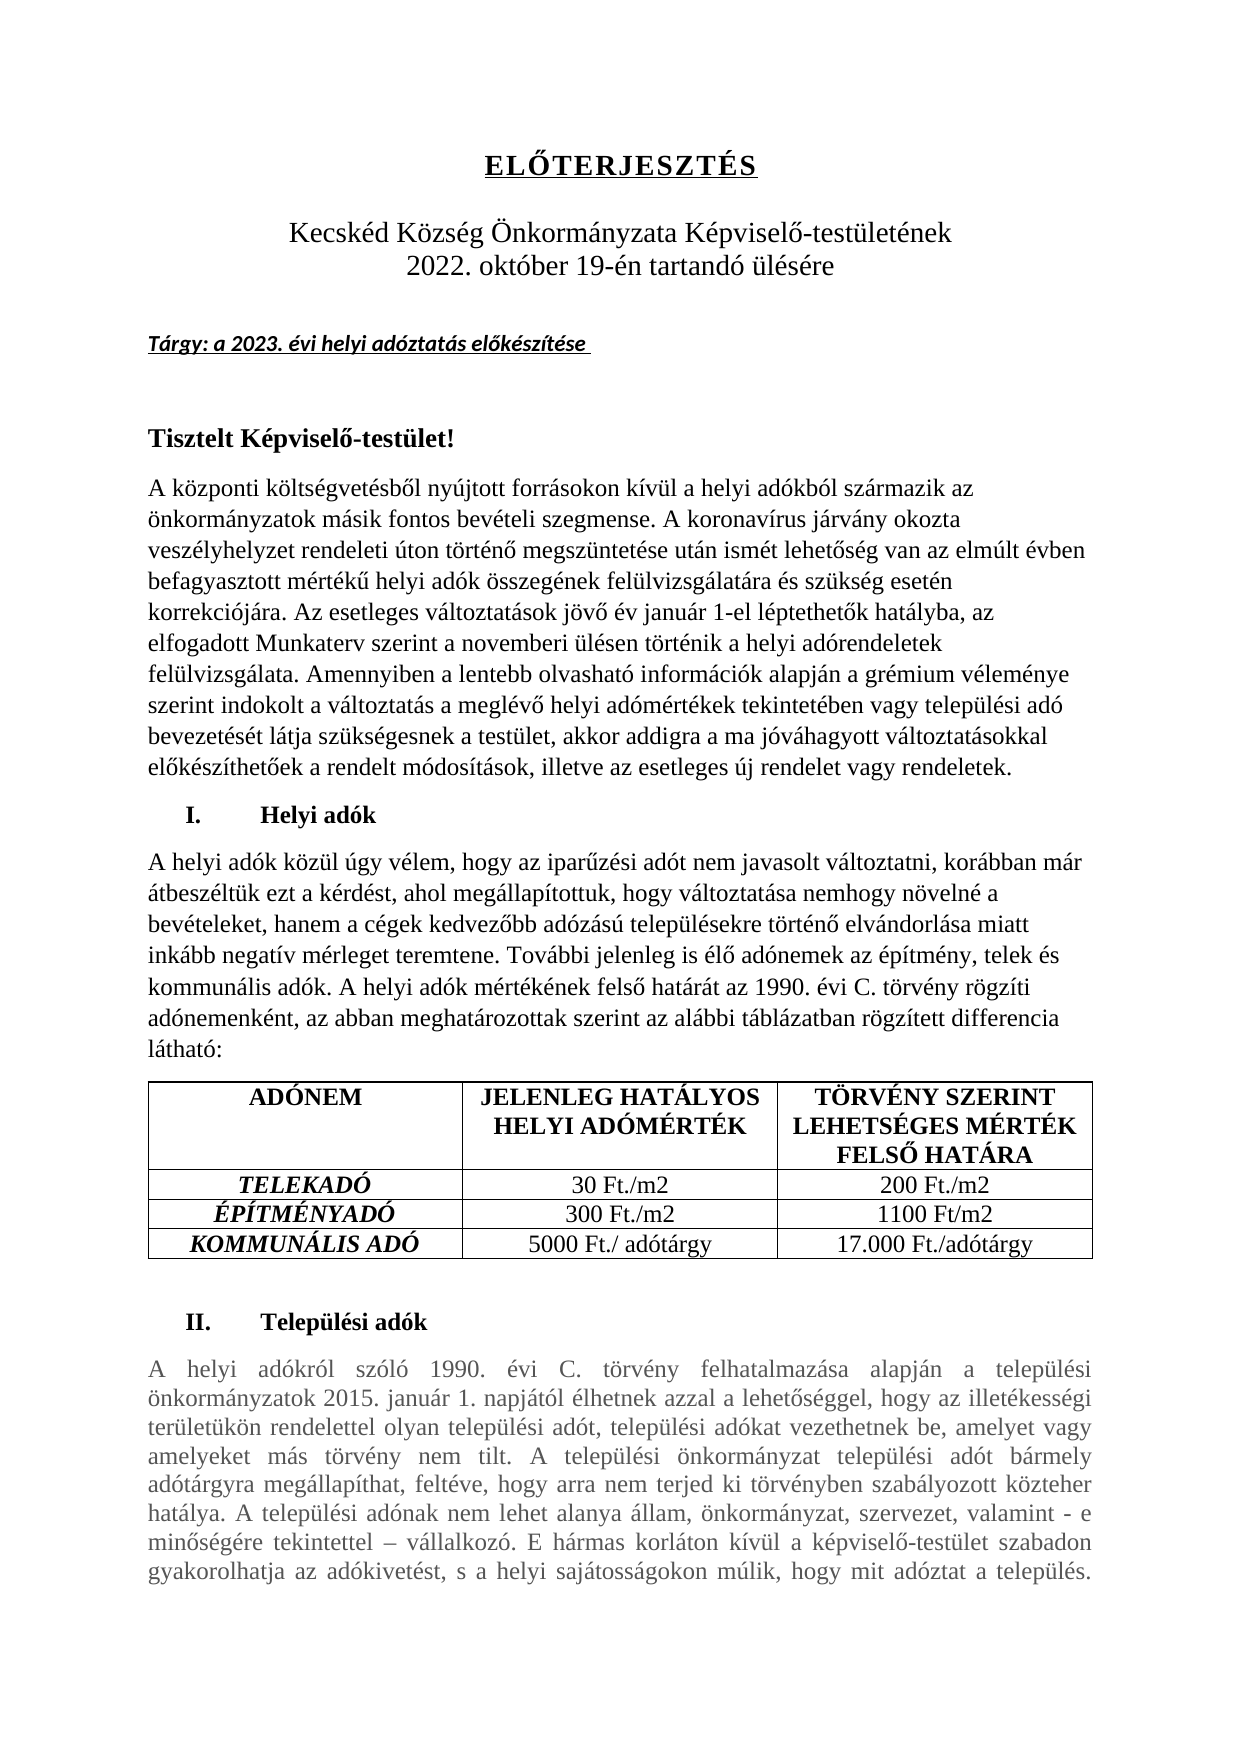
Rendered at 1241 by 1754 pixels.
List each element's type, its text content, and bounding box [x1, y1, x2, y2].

list Helyi adók [185, 800, 1093, 828]
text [148, 1354, 1093, 1584]
table_cell ÉPÍTMÉNYADÓ [149, 1200, 462, 1228]
text ELŐTERJESZTÉS [148, 148, 1093, 181]
table_header ADÓNEM [149, 1083, 462, 1169]
table_header JELENLEG HATÁLYOS HELYI ADÓMÉRTÉK [463, 1083, 777, 1169]
text A központi költségvetésből nyújtott forrásokon kívül a helyi adókból származik az önkormányzatok másik fontos bevételi szegmense. A koronavírus járvány okozta veszélyhelyzet rendeleti úton történő megszüntetése után ismét lehetőség van az elmúlt évben befagyasztott mértékű helyi adók összegének felülvizsgálatára és szükség esetén korrekciójára. Az esetleges változtatások jövő év január 1-el léptethetők hatályba, az elfogadott Munkaterv szerint a novemberi ülésen történik a helyi adórendeletek felülvizsgálata. Amennyiben a lentebb olvasható információk alapján a grémium véleménye szerint indokolt a változtatás a meglévő helyi adómértékek tekintetében vagy települési adó bevezetését látja szükségesnek a testület, akkor addigra a ma jóváhagyott változtatásokkal előkészíthetőek a rendelt módosítások, illetve az esetleges új rendelet vagy rendeletek. [148, 473, 1093, 781]
table_cell 300 Ft./m2 [463, 1200, 777, 1228]
list Települési adók [185, 1307, 1093, 1336]
table_cell 17.000 Ft./adótárgy [778, 1229, 1092, 1258]
table_header TÖRVÉNY SZERINT LEHETSÉGES MÉRTÉK FELSŐ HATÁRA [778, 1083, 1092, 1169]
text 2022. október 19-én tartandó ülésére [148, 248, 1093, 282]
table_cell 200 Ft./m2 [778, 1170, 1092, 1198]
table_cell KOMMUNÁLIS ADÓ [149, 1229, 462, 1258]
text Tárgy: a 2023. évi helyi adóztatás előkészítése [148, 329, 1093, 357]
table_cell TELEKADÓ [149, 1170, 462, 1198]
text A helyi adók közül úgy vélem, hogy az iparűzési adót nem javasolt változtatni, korábban már átbeszéltük ezt a kérdést, ahol megállapítottuk, hogy változtatása nemhogy növelné a bevételeket, hanem a cégek kedvezőbb adózású településekre történő elvándorlása miatt inkább negatív mérleget teremtene. További jelenleg is élő adónemek az építmény, telek és kommunális adók. A helyi adók mértékének felső határát az 1990. évi C. törvény rögzíti adónemenként, az abban meghatározottak szerint az alábbi táblázatban rögzített differencia látható: [148, 847, 1093, 1062]
table_cell 1100 Ft/m2 [778, 1200, 1092, 1228]
text Tisztelt Képviselő-testület! [148, 422, 1093, 453]
table_cell 30 Ft./m2 [463, 1170, 777, 1198]
table_cell 5000 Ft./ adótárgy [463, 1229, 777, 1258]
text Kecskéd Község Önkormányzata Képviselő-testületének [148, 215, 1093, 248]
